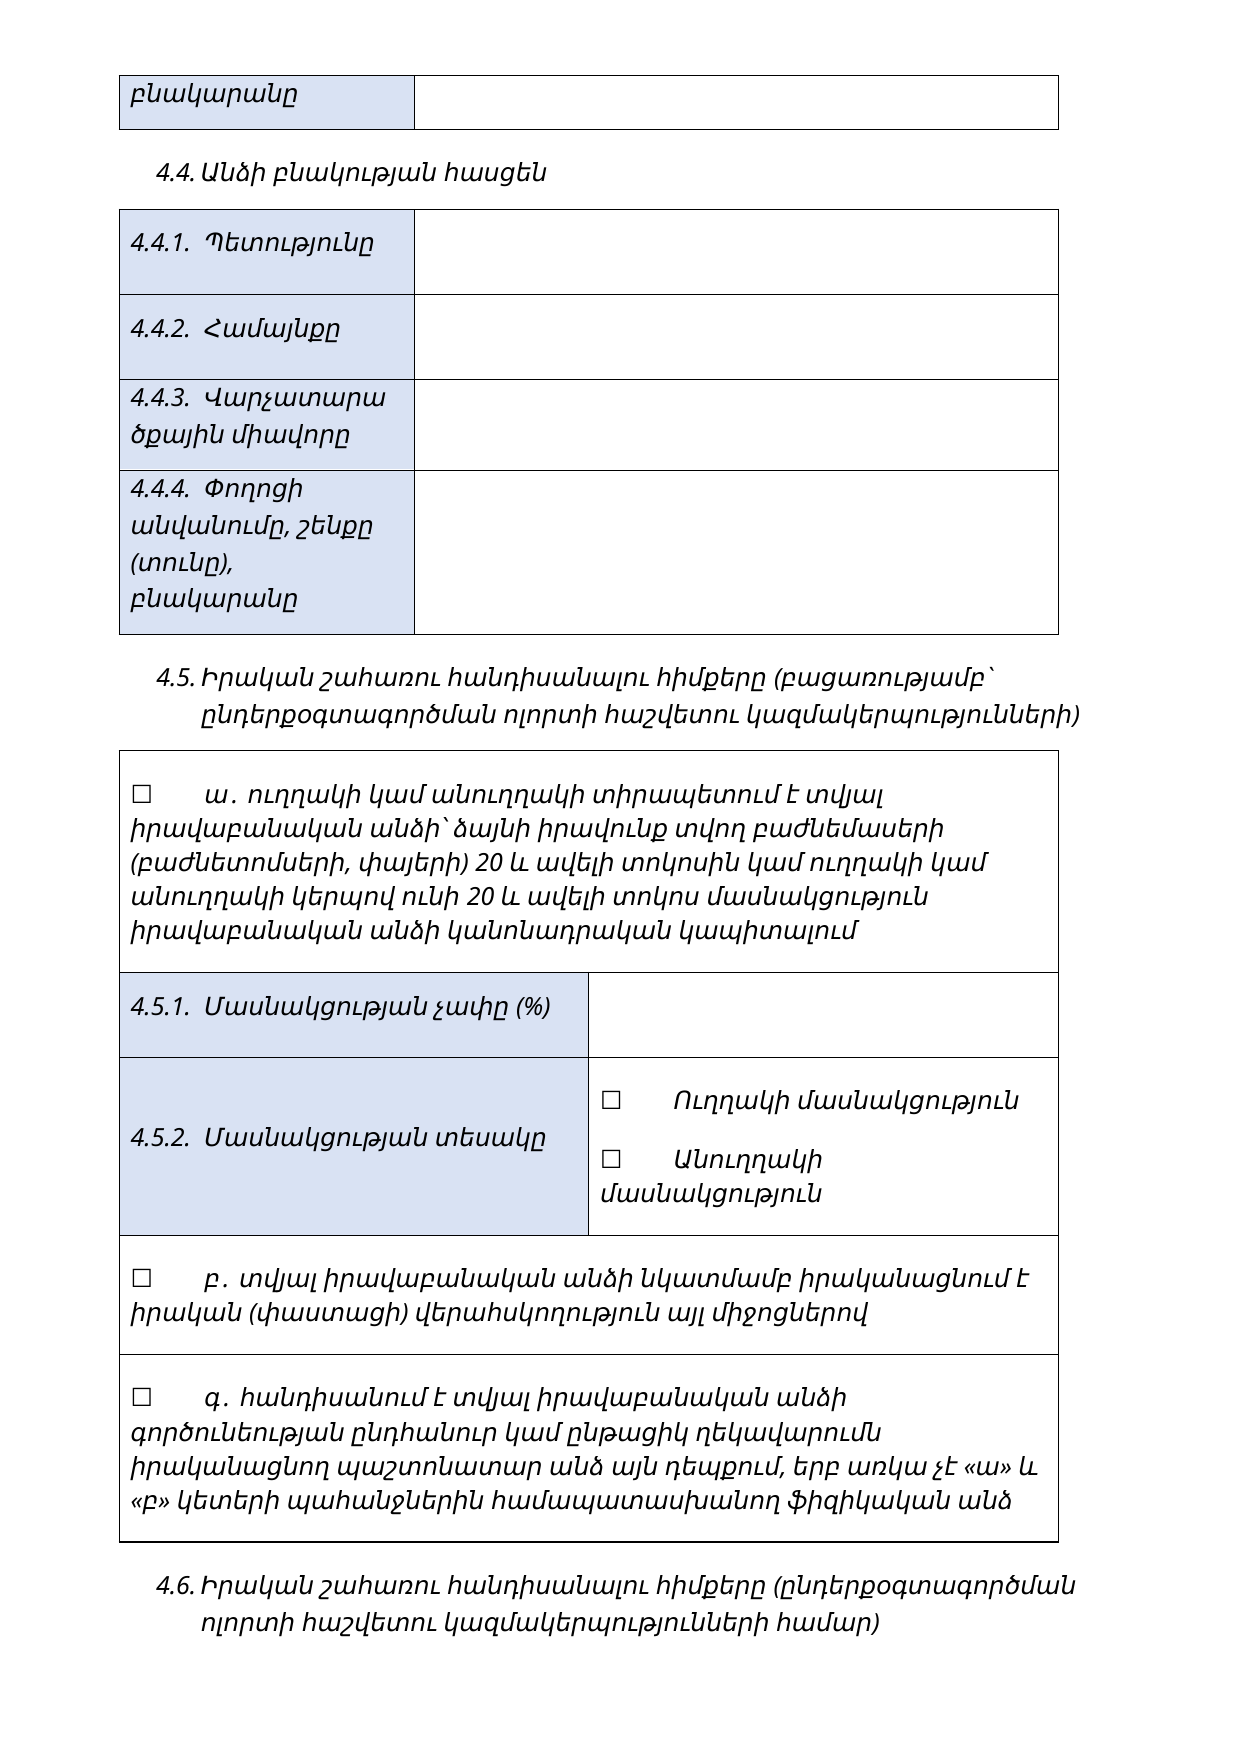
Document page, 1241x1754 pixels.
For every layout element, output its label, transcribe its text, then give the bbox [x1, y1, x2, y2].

table_cell [415, 76, 1058, 129]
table_cell Մասնակցության չափը (%) [120, 973, 588, 1057]
table_cell [415, 380, 1058, 469]
table_cell Մասնակցության տեսակը [120, 1058, 588, 1235]
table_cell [120, 471, 414, 634]
table_cell ☐ Ուղղակի մասնակցություն ☐ Անուղղակի մասնակցություն [589, 1058, 1058, 1235]
table_cell [415, 471, 1058, 634]
list Իրական շահառու հանդիսանալու հիմքերը (բացառությամբ` ընդերքօգտագործման ոլորտի հաշվետու կազմակերպությունների) [156, 660, 1171, 731]
table_cell ☐ բ․ տվյալ իրավաբանական անձի նկատմամբ իրականացնում է իրական (փաստացի) վերահսկողություն այլ միջոցներով [120, 1236, 1058, 1354]
table_header [415, 210, 1058, 294]
table_header ☐ ա․ ուղղակի կամ անուղղակի տիրապետում է տվյալ իրավաբանական անձի՝ ձայնի իրավունք տվող բաժնեմասերի (բաժնետոմսերի, փայերի) 20 և ավելի տոկոսին կամ ուղղակի կամ անուղղակի կերպով ունի 20 և ավելի տոկոս մասնակցություն իրավաբանական անձի կանոնադրական կապիտալում [120, 751, 1058, 972]
table_cell Համայնքը [120, 295, 414, 379]
table_cell [415, 295, 1058, 379]
table_cell [589, 973, 1058, 1057]
table_cell Վարչատարածքային միավորը [120, 380, 414, 469]
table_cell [120, 76, 414, 129]
list Իրական շահառու հանդիսանալու հիմքերը (ընդերքօգտագործման ոլորտի հաշվետու կազմակերպությունների համար) [156, 1567, 1171, 1638]
table_cell ☐ գ․ հանդիսանում է տվյալ իրավաբանական անձի գործունեության ընդհանուր կամ ընթացիկ ղեկավարումն իրականացնող պաշտոնատար անձ այն դեպքում, երբ առկա չէ «ա» և «բ» կետերի պահանջներին համապատասխանող ֆիզիկական անձ [120, 1355, 1058, 1541]
list Անձի բնակության հասցեն [156, 155, 1171, 189]
table_header Պետությունը [120, 210, 414, 294]
